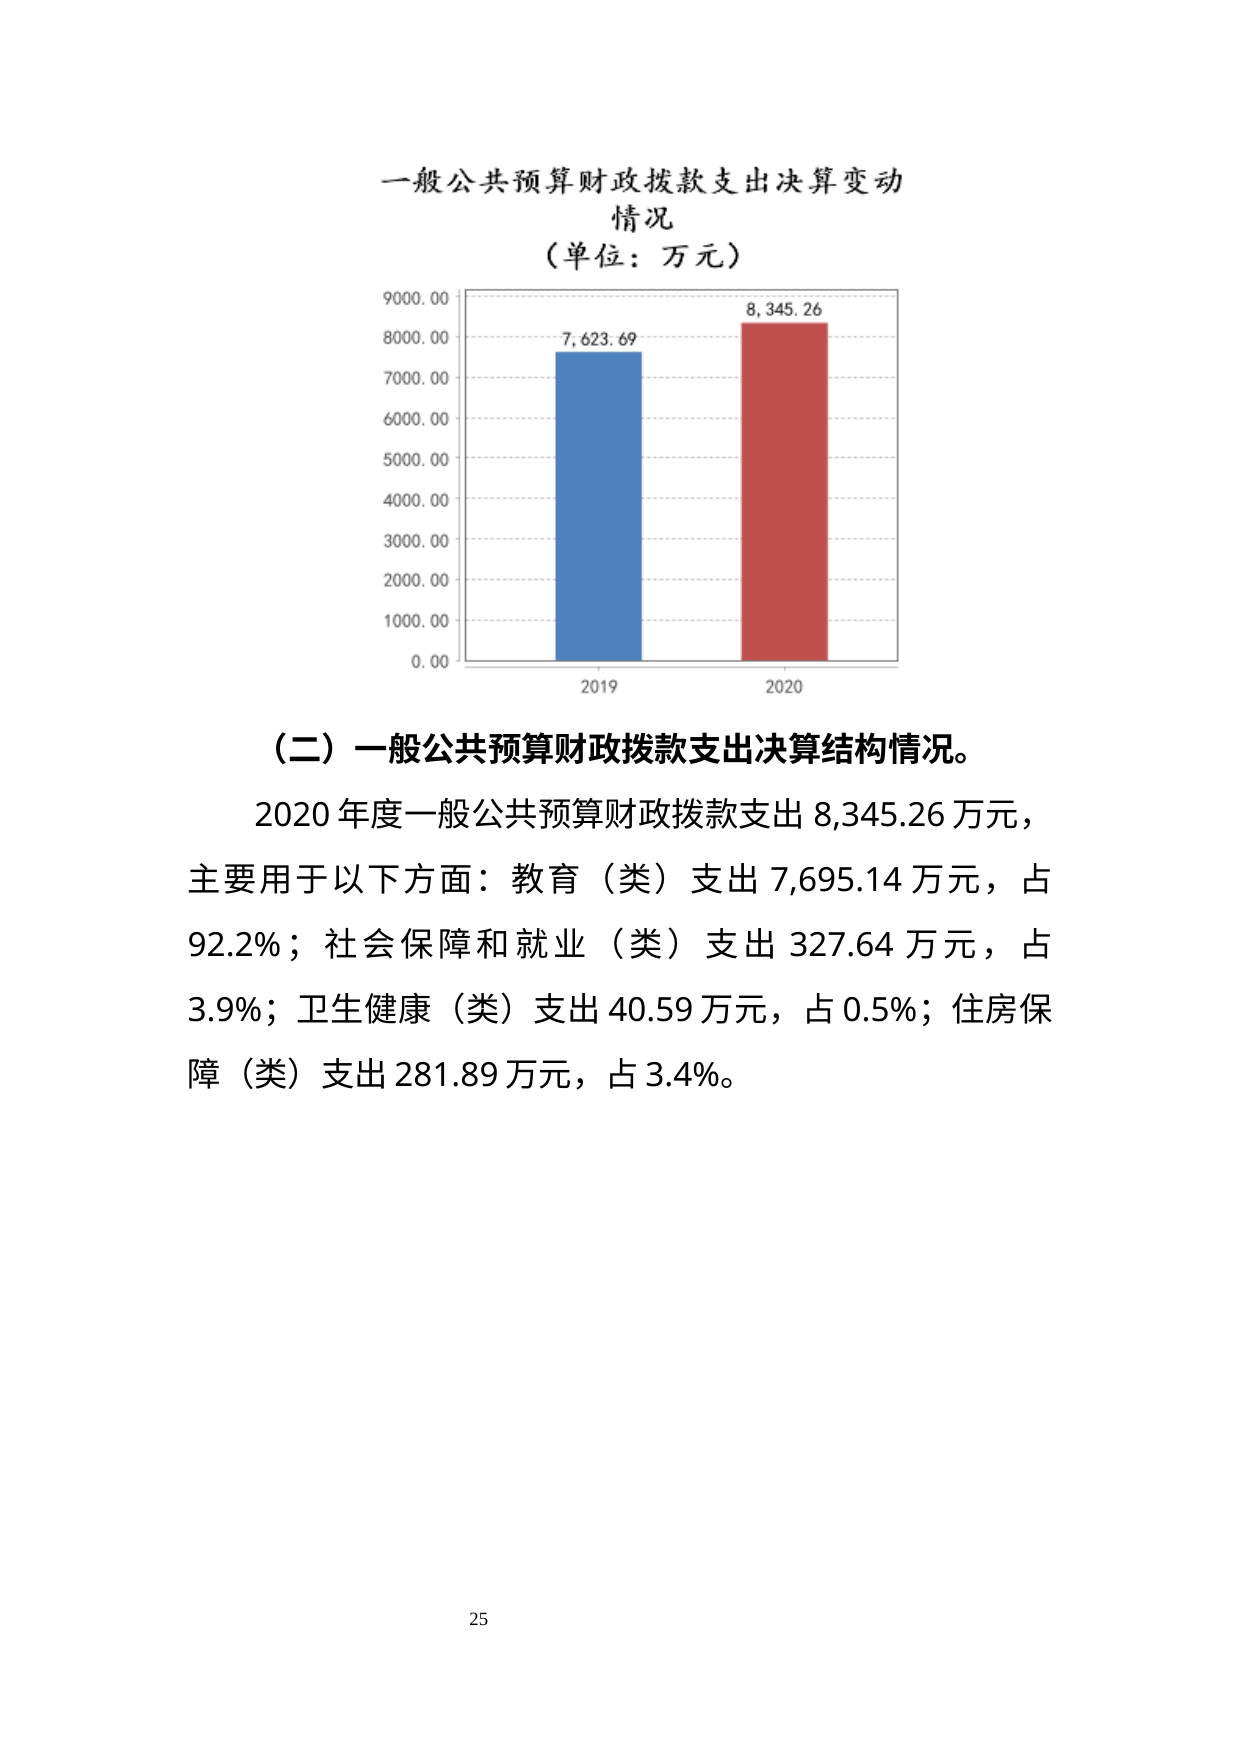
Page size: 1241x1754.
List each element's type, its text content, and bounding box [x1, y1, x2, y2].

picture [368, 162, 916, 709]
text 2020年度一般公共预算财政拨款支出8,345.26万元，主要用于以下方面：教育（类）支出7,695.14万元，占92.2%；社会保障和就业（类）支出327.64万元，占3.9%；卫生健康（类）支出40.59万元，占0.5%；住房保障（类）支出281.89万元，占3.4%。 [187, 779, 1053, 1104]
text （二）一般公共预算财政拨款支出决算结构情况。 [187, 714, 1053, 779]
